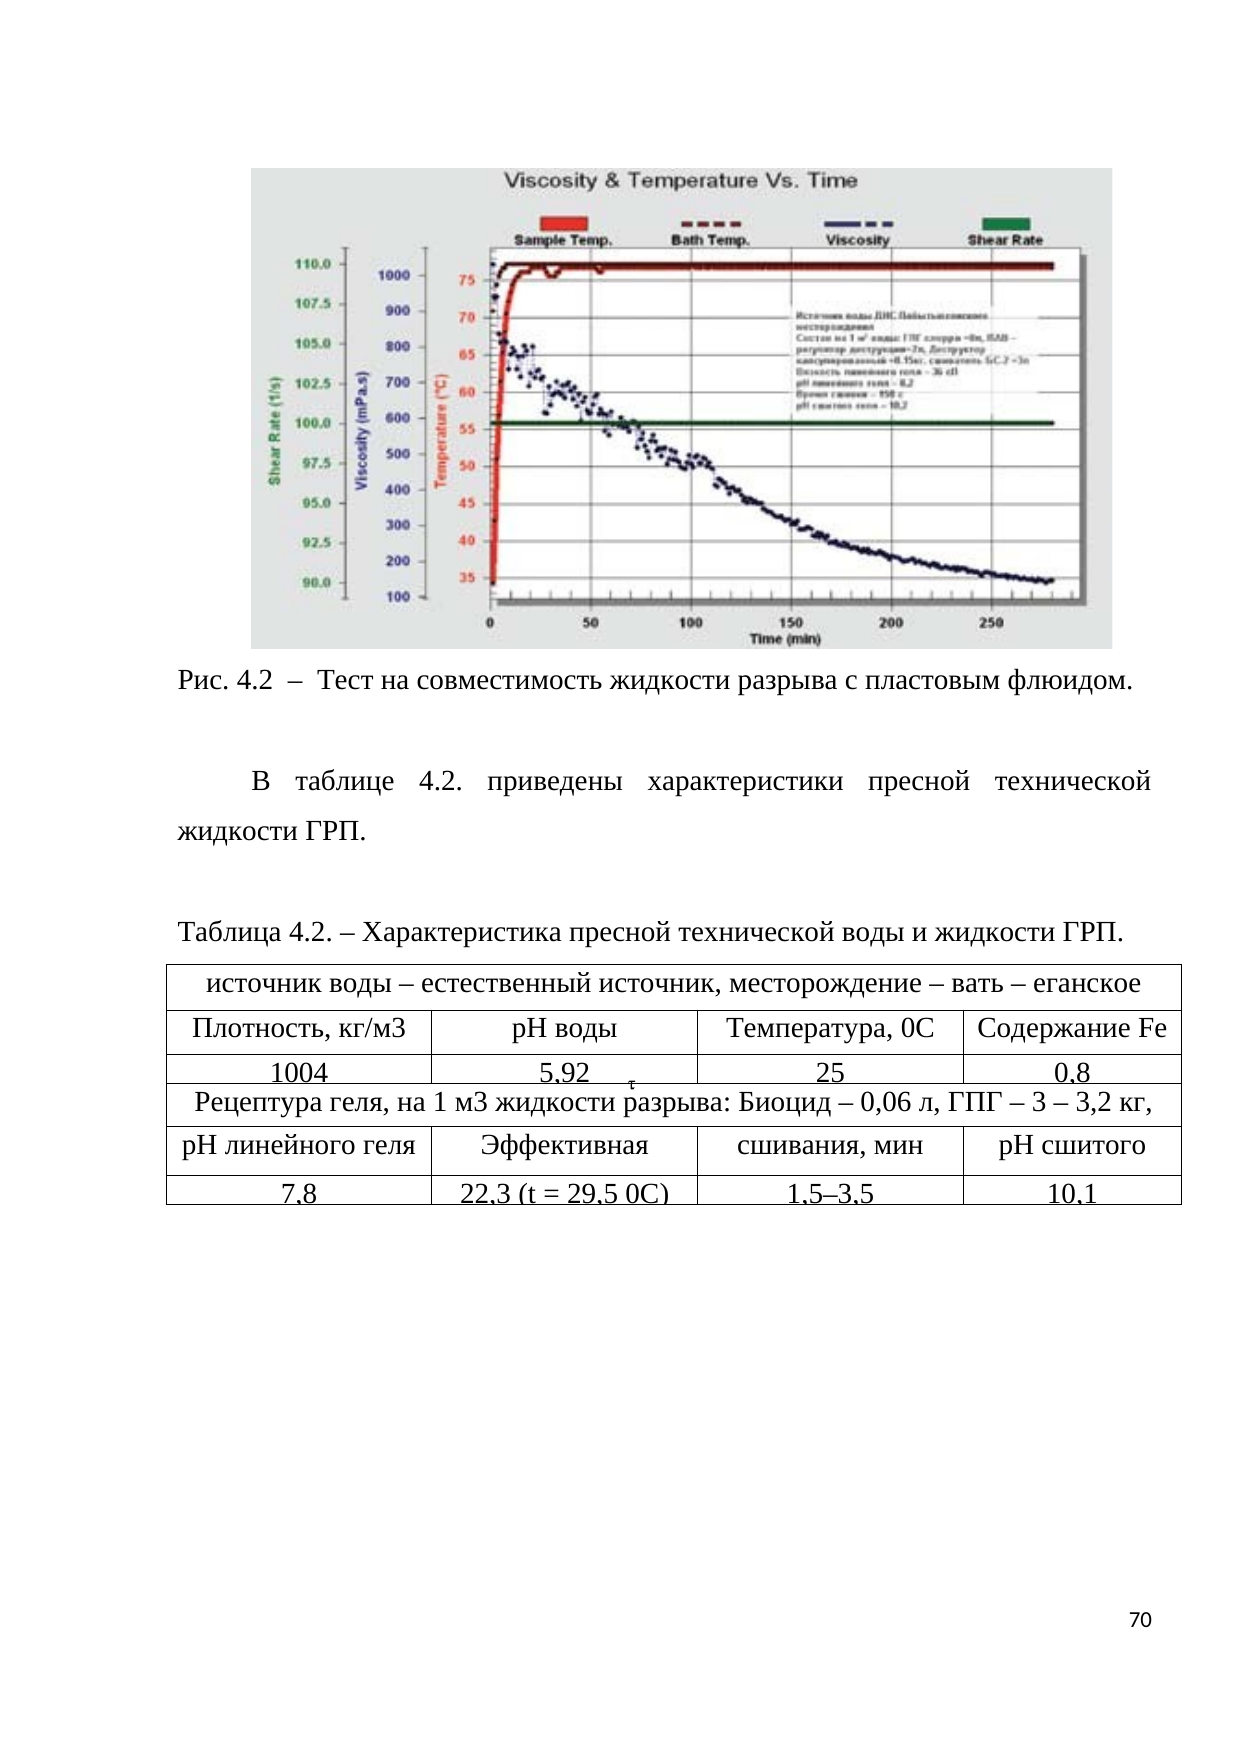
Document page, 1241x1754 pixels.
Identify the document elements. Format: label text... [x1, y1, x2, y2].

picture [251, 168, 1113, 649]
table_cell сшивания, мин (начало и конец гелеобразования) [698, 1127, 963, 1175]
table_cell 22,3 (t = 29,5 0С) [432, 1176, 697, 1204]
table_cell 10,1 [964, 1176, 1181, 1204]
table_cell 5,92 [432, 1055, 697, 1083]
table_cell 7,8 [167, 1176, 431, 1204]
table_cell рН линейного геля при 25 0С [167, 1127, 431, 1175]
text Рис. 4.2 – Тест на совместимость жидкости разрыва с пластовым флюидом. [177, 662, 1152, 696]
table_header источник воды – естественный источник, месторождение – вать – еганское [167, 965, 1181, 1009]
table_cell Рецептура геля, на 1 м3 жидкости разрыва: Биоцид – 0,06 л, ГПГ – 3 – 3,2 кг, ПАВ – РД – 2,0 л, БС – 2 – 3,2 л, капсулированный деструктор – 0,1 кг [167, 1084, 1181, 1126]
table_cell 25 [698, 1055, 963, 1083]
table_cell рН сшитого геля при 25 0С [964, 1127, 1181, 1175]
table_cell Плотность, кг/м3 [167, 1011, 431, 1054]
table_cell 1004 [167, 1055, 431, 1083]
table_cell pH воды [432, 1011, 697, 1054]
text В таблице 4.2. приведены характеристики пресной технической жидкости ГРП. [177, 763, 1152, 847]
table_cell Содержание Fe (II), мг/л [964, 1011, 1181, 1054]
text Таблица 4.2. – Характеристика пресной технической воды и жидкости ГРП. [177, 914, 1152, 948]
table_cell 0,8 [964, 1055, 1181, 1083]
table_cell Эффективная вязкость при 511 с – 1, мПа*с, при температуре [432, 1127, 697, 1175]
table_cell Температура, 0С [698, 1011, 963, 1054]
table_cell 1,5–3,5 [698, 1176, 963, 1204]
